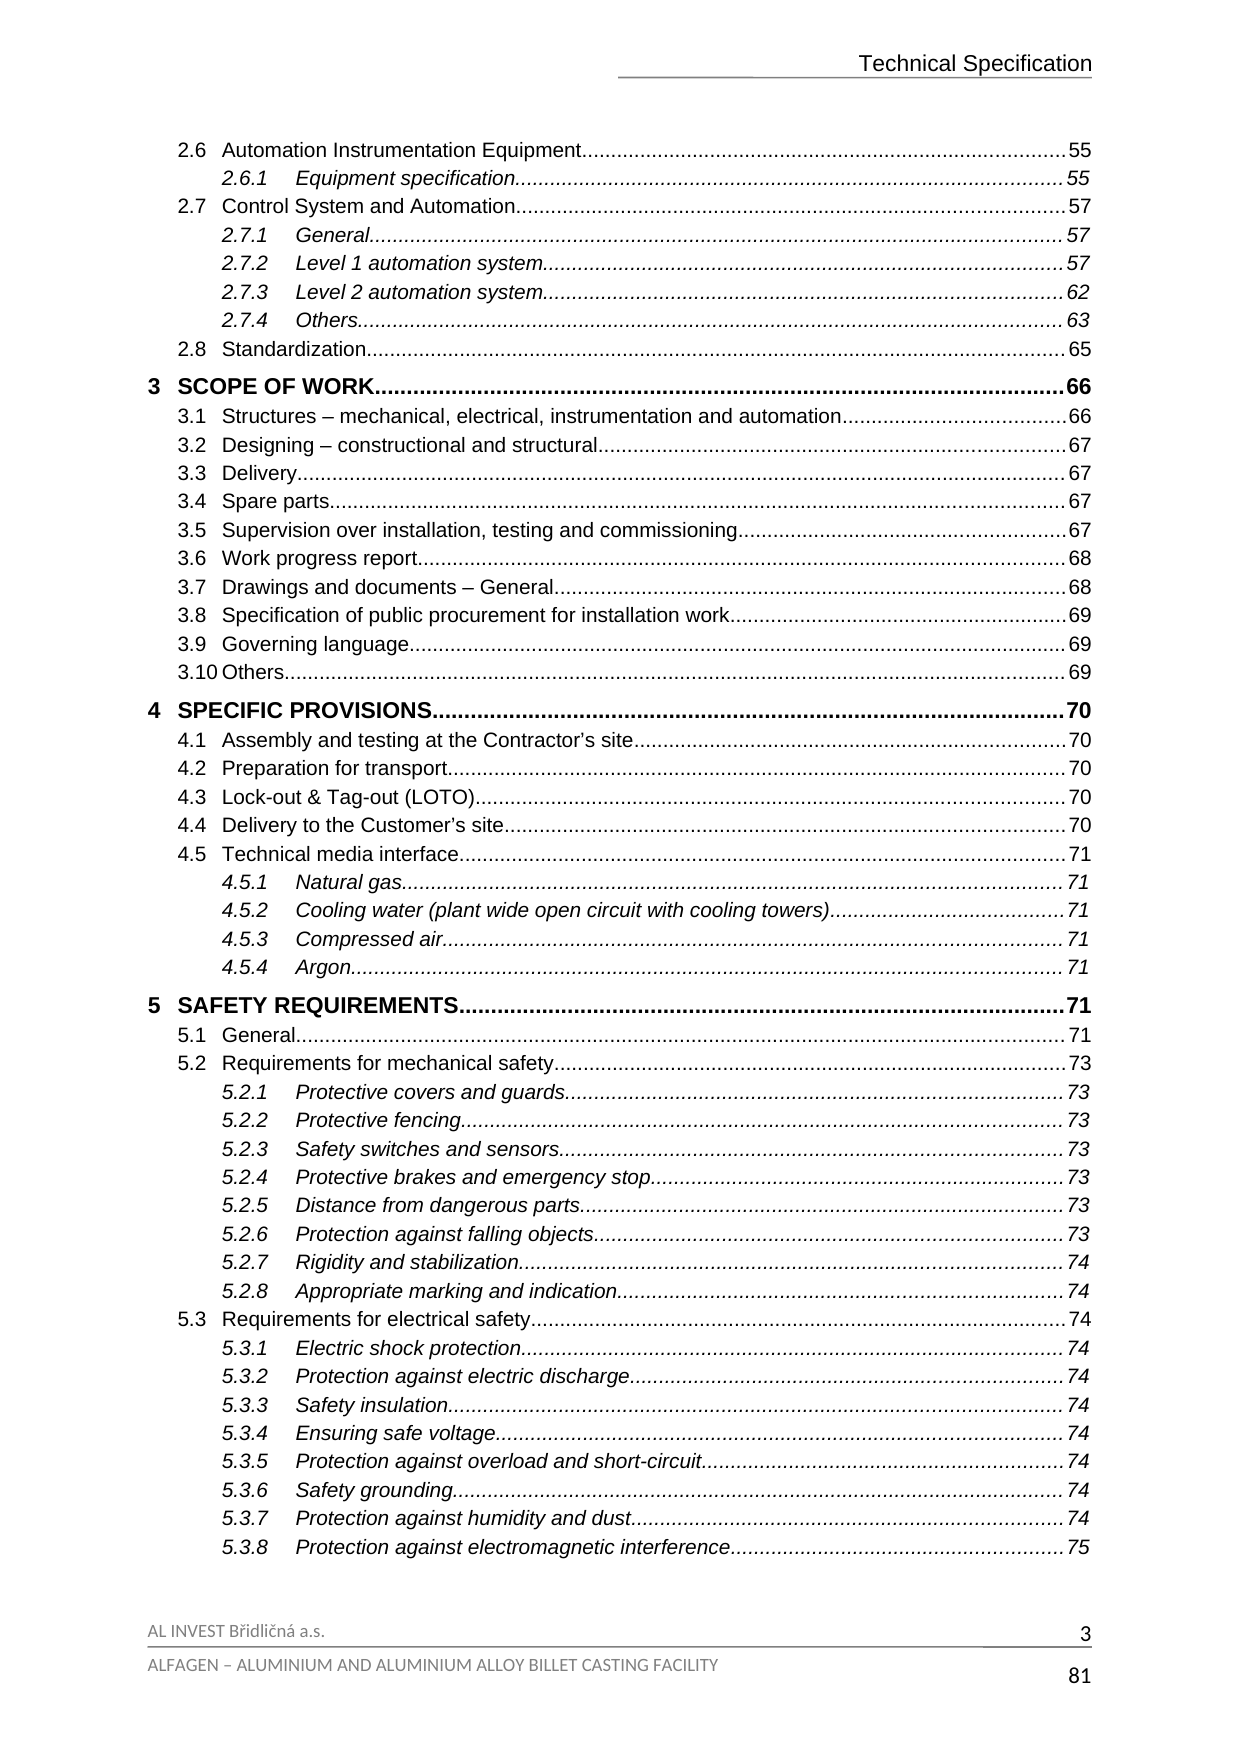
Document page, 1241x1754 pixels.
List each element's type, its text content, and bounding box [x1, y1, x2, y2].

text 3.4 Spare parts 67 [177, 489, 1092, 513]
text 2.6.1 Equipment specification 55 [222, 166, 1092, 190]
text 5.3.1 Electric shock protection 74 [222, 1336, 1092, 1359]
text 2.7.4 Others 63 [222, 308, 1092, 332]
text 2.7.2 Level 1 automation system 57 [222, 251, 1092, 275]
text 5.2.8 Appropriate marking and indication 74 [222, 1279, 1092, 1303]
text 3.3 Delivery 67 [177, 461, 1092, 485]
text 4.2 Preparation for transport 70 [177, 756, 1092, 780]
text 5.2.6 Protection against falling objects 73 [222, 1222, 1092, 1246]
text 5.3.2 Protection against electric discharge 74 [222, 1364, 1092, 1388]
text 5.2.5 Distance from dangerous parts 73 [222, 1193, 1092, 1217]
text 2.7.3 Level 2 automation system 62 [222, 279, 1092, 303]
text 5.3 Requirements for electrical safety 74 [177, 1307, 1092, 1331]
text 5.3.6 Safety grounding 74 [222, 1478, 1092, 1502]
text 4 Specific provisions 70 [148, 697, 1092, 723]
text 3.7 Drawings and documents – General 68 [177, 575, 1092, 599]
text 3.9 Governing language 69 [177, 632, 1092, 656]
text 5.2 Requirements for mechanical safety 73 [177, 1051, 1092, 1075]
text 3.2 Designing – constructional and structural 67 [177, 432, 1092, 456]
text 4.3 Lock-out & Tag-out (LOTO) 70 [177, 784, 1092, 808]
text 4.5.4 Argon 71 [222, 955, 1092, 979]
text 5.2.2 Protective fencing 73 [222, 1108, 1092, 1132]
text 4.5.3 Compressed air 71 [222, 927, 1092, 951]
text 2.7 Control System and Automation 57 [177, 194, 1092, 218]
text 3.10 Others 69 [177, 660, 1092, 684]
text 5.2.1 Protective covers and guards 73 [222, 1079, 1092, 1103]
text 4.5.1 Natural gas 71 [222, 870, 1092, 894]
text 3.5 Supervision over installation, testing and commissioning 67 [177, 518, 1092, 542]
text 3 Scope of work 66 [148, 373, 1092, 399]
text 2.6 Automation Instrumentation Equipment 55 [177, 137, 1092, 161]
text 2.8 Standardization 65 [177, 336, 1092, 360]
text 4.5 Technical media interface 71 [177, 841, 1092, 865]
text 3.6 Work progress report 68 [177, 546, 1092, 570]
text 4.5.2 Cooling water (plant wide open circuit with cooling towers) 71 [222, 898, 1092, 922]
text 3.1 Structures – mechanical, electrical, instrumentation and automation 66 [177, 404, 1092, 428]
text 5.3.7 Protection against humidity and dust 74 [222, 1506, 1092, 1530]
text 5.2.4 Protective brakes and emergency stop 73 [222, 1165, 1092, 1189]
text 4.4 Delivery to the Customer’s site 70 [177, 813, 1092, 837]
text 5 Safety requirements 71 [148, 992, 1092, 1018]
text 5.2.3 Safety switches and sensors 73 [222, 1136, 1092, 1160]
text 5.3.3 Safety insulation 74 [222, 1392, 1092, 1416]
text 5.1 General 71 [177, 1023, 1092, 1047]
text 5.3.4 Ensuring safe voltage 74 [222, 1421, 1092, 1445]
text 5.2.7 Rigidity and stabilization 74 [222, 1250, 1092, 1274]
text 4.1 Assembly and testing at the Contractor’s site 70 [177, 728, 1092, 752]
text 5.3.5 Protection against overload and short-circuit 74 [222, 1449, 1092, 1473]
text 2.7.1 General 57 [222, 223, 1092, 247]
text 3.8 Specification of public procurement for installation work 69 [177, 603, 1092, 627]
text 5.3.8 Protection against electromagnetic interference 75 [222, 1534, 1092, 1558]
